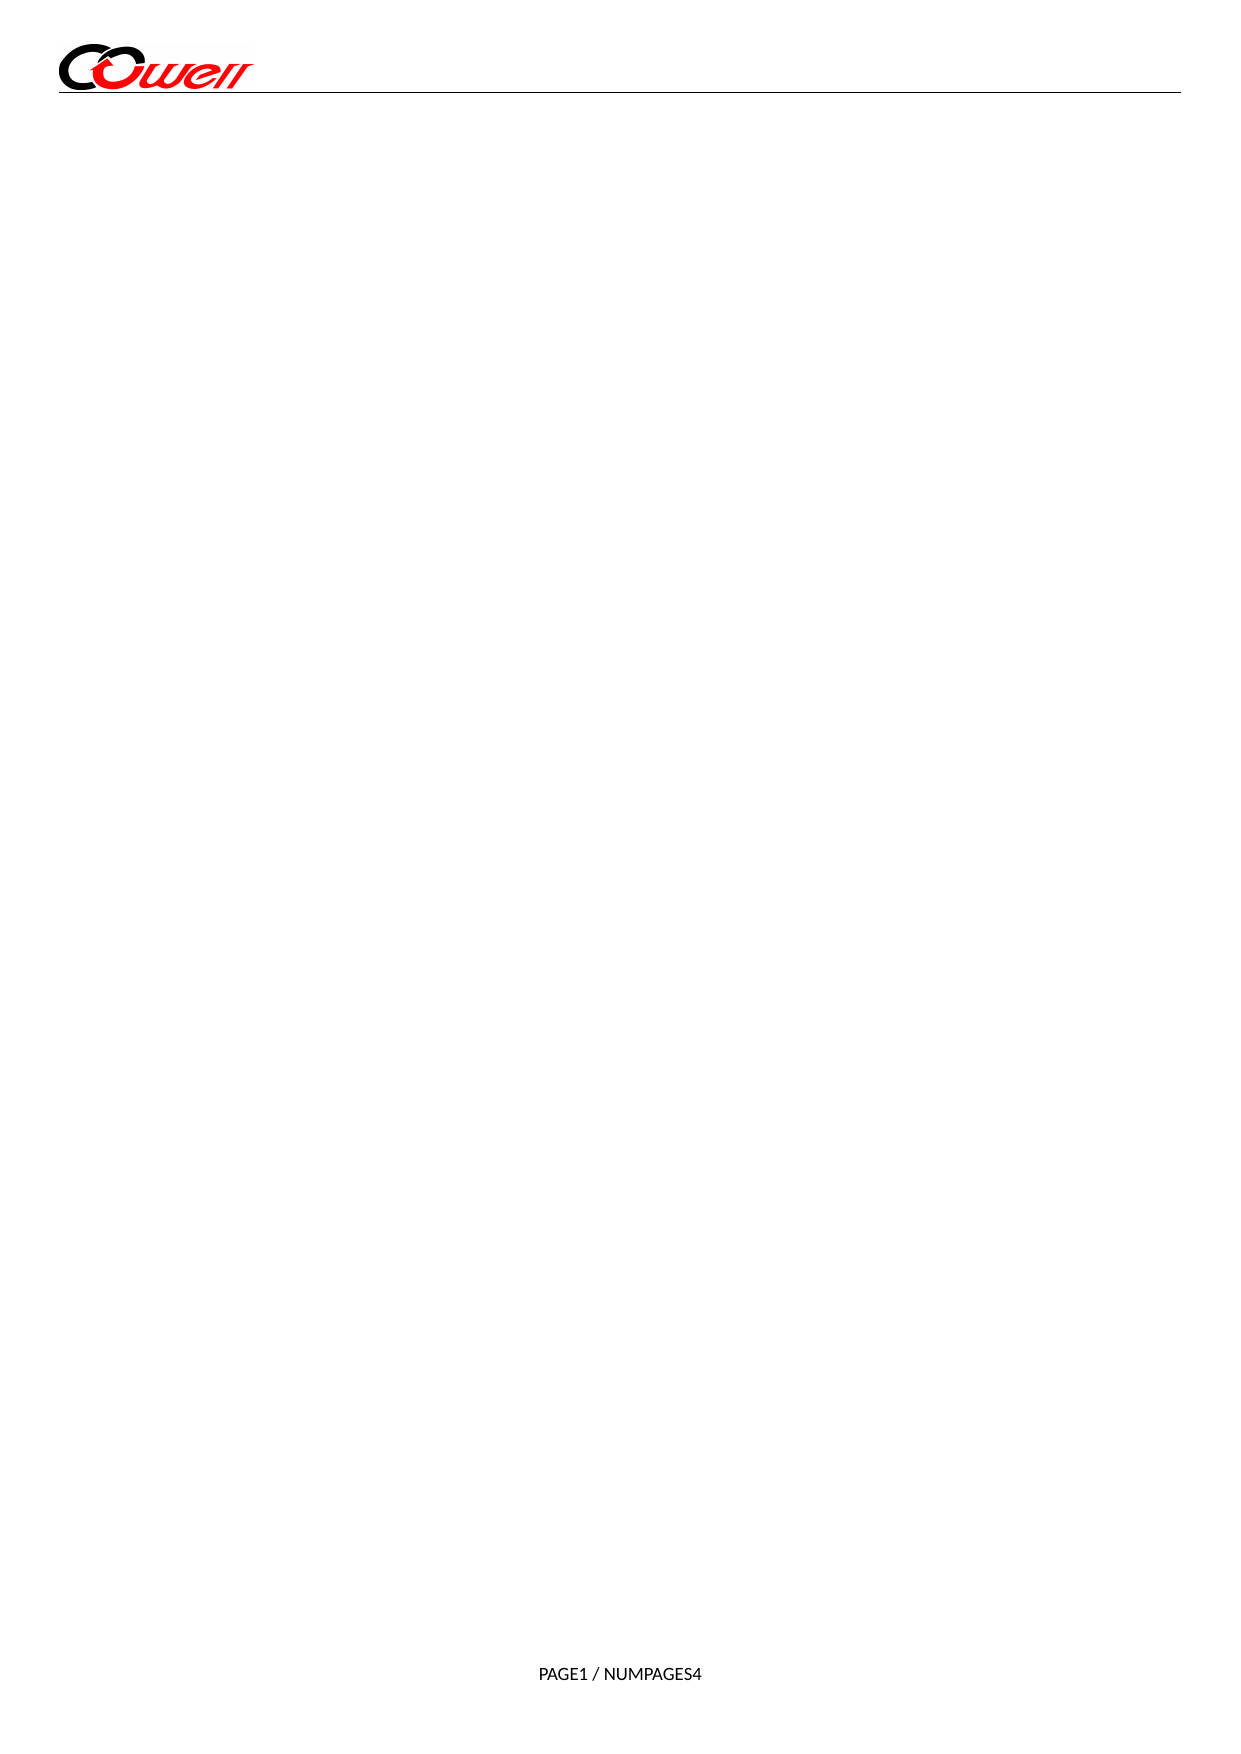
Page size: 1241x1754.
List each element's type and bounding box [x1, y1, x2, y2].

picture [59, 44, 255, 90]
